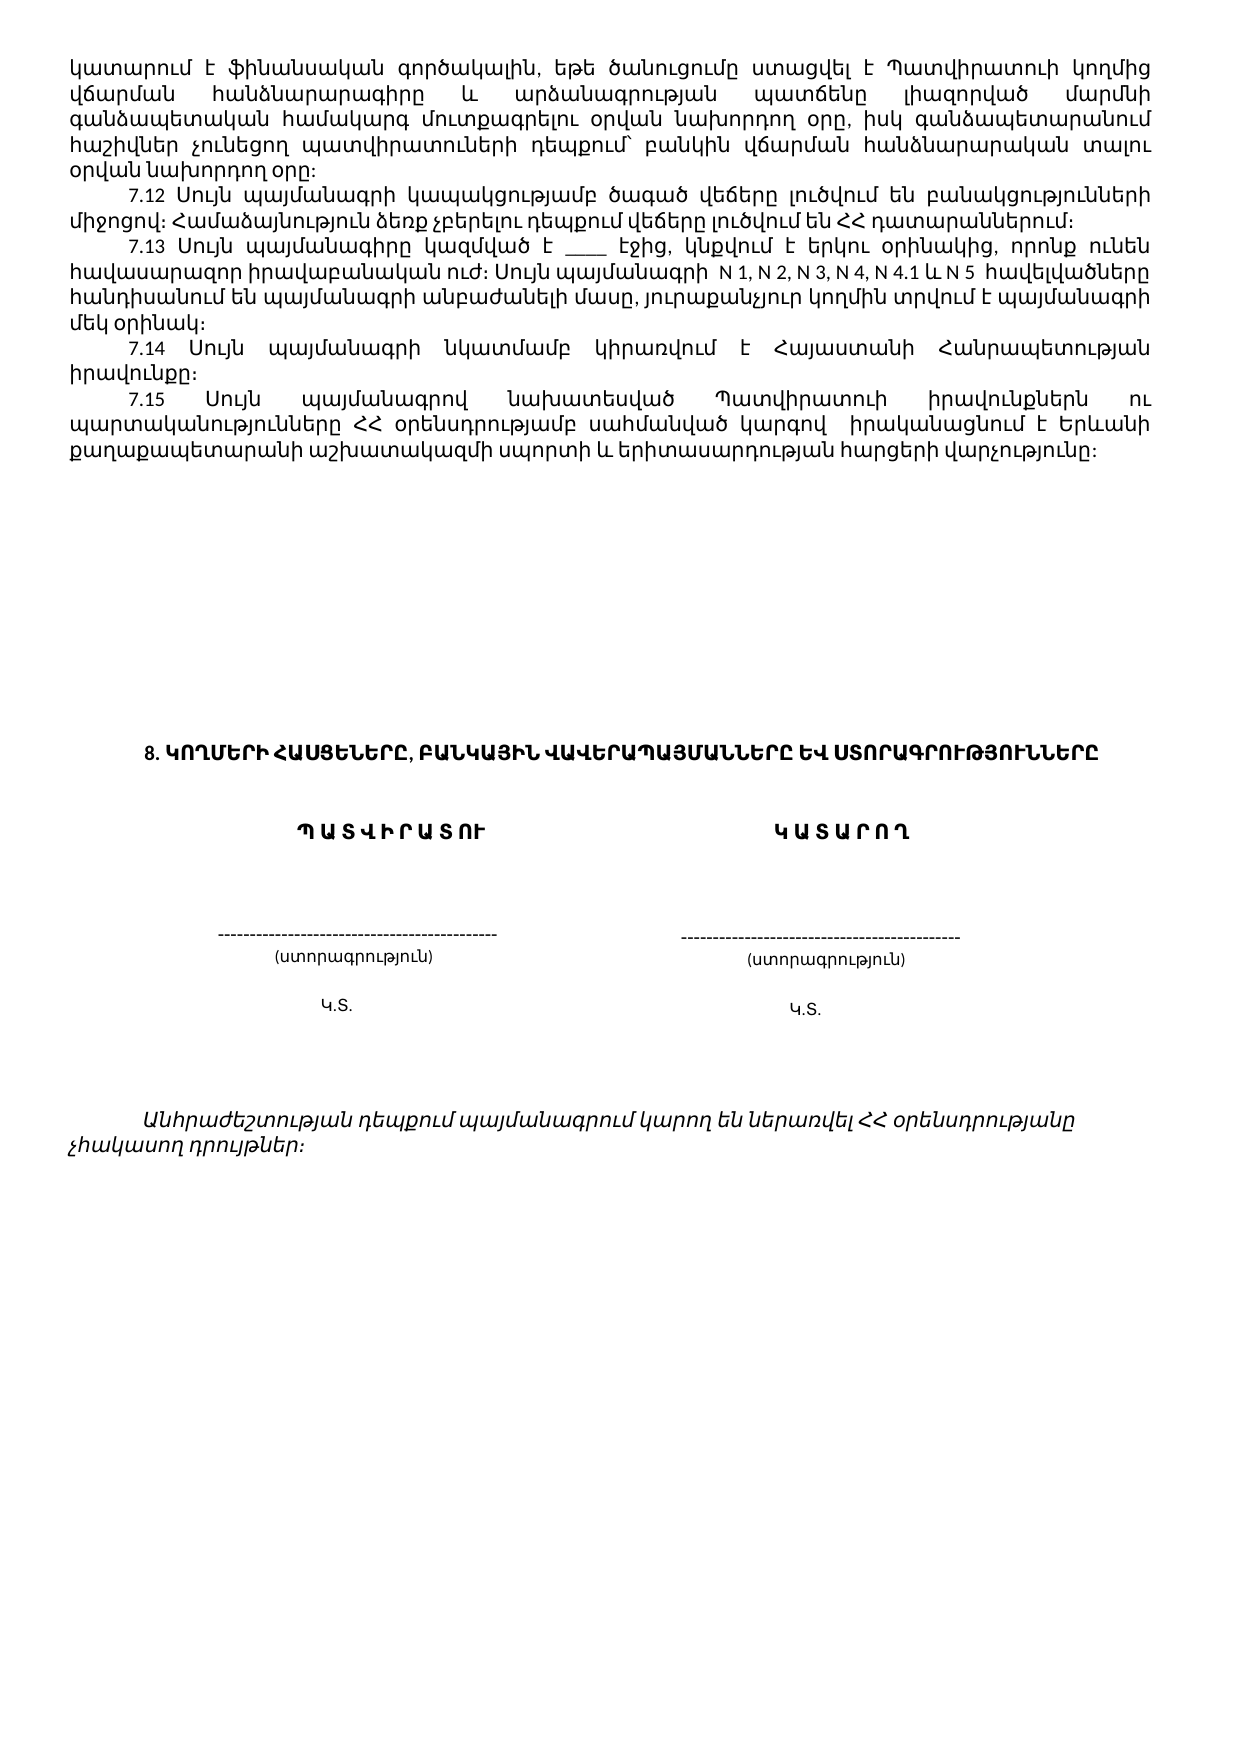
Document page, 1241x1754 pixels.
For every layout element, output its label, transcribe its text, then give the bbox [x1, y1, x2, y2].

text Անհրաժեշտության դեպքում պայմանագրում կարող են ներառվել ՀՀ օրենսդրությանը չհակասող դրույթներ։ [69, 1107, 1152, 1158]
text 7.14 Սույն պայմանագրի նկատմամբ կիրառվում է Հայաստանի Հանրապետության իրավունքը։ [69, 335, 1152, 386]
text 8. ԿՈՂՄԵՐԻ ՀԱՍՑԵՆԵՐԸ, ԲԱՆԿԱՅԻՆ ՎԱՎԵՐԱՊԱՅՄԱՆՆԵՐԸ ԵՎ ՍՏՈՐԱԳՐՈՒԹՅՈՒՆՆԵՐԸ [69, 740, 1152, 765]
text 7.15 Սույն պայմանագրով նախատեսված Պատվիրատուի իրավունքներն ու պարտականությունները ՀՀ օրենսդրությամբ սահմանված կարգով իրականացնում է Երևանի քաղաքապետարանի աշխատակազմի սպորտի և երիտասարդության հարցերի վարչությունը: [69, 386, 1152, 462]
text 7.13 Սույն պայմանագիրը կազմված է ____ էջից, կնքվում է երկու օրինակից, որոնք ունեն հավասարազոր իրավաբանական ուժ։ Սույն պայմանագրի N 1, N 2, N 3, N 4, N 4.1 և N 5 հավելվածները հանդիսանում են պայմանագրի անբաժանելի մասը, յուրաքանչյուր կողմին տրվում է պայմանագրի մեկ օրինակ։ [69, 233, 1152, 335]
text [69, 56, 1152, 183]
table_header Կ Ա Տ Ա Ր Ո Ղ -------------------------------------------- (ստորագրություն) Կ.Տ. [627, 819, 1056, 1082]
text 7.12 Սույն պայմանագրի կապակցությամբ ծագած վեճերը լուծվում են բանակցությունների միջոցով։ Համաձայնություն ձեռք չբերելու դեպքում վեճերը լուծվում են ՀՀ դատարաններում։ [69, 183, 1152, 233]
table_header Պ Ա Տ Վ Ի Ր Ա Տ ՈՒ -------------------------------------------- (ստորագրություն) Կ.Տ. [155, 819, 627, 1082]
